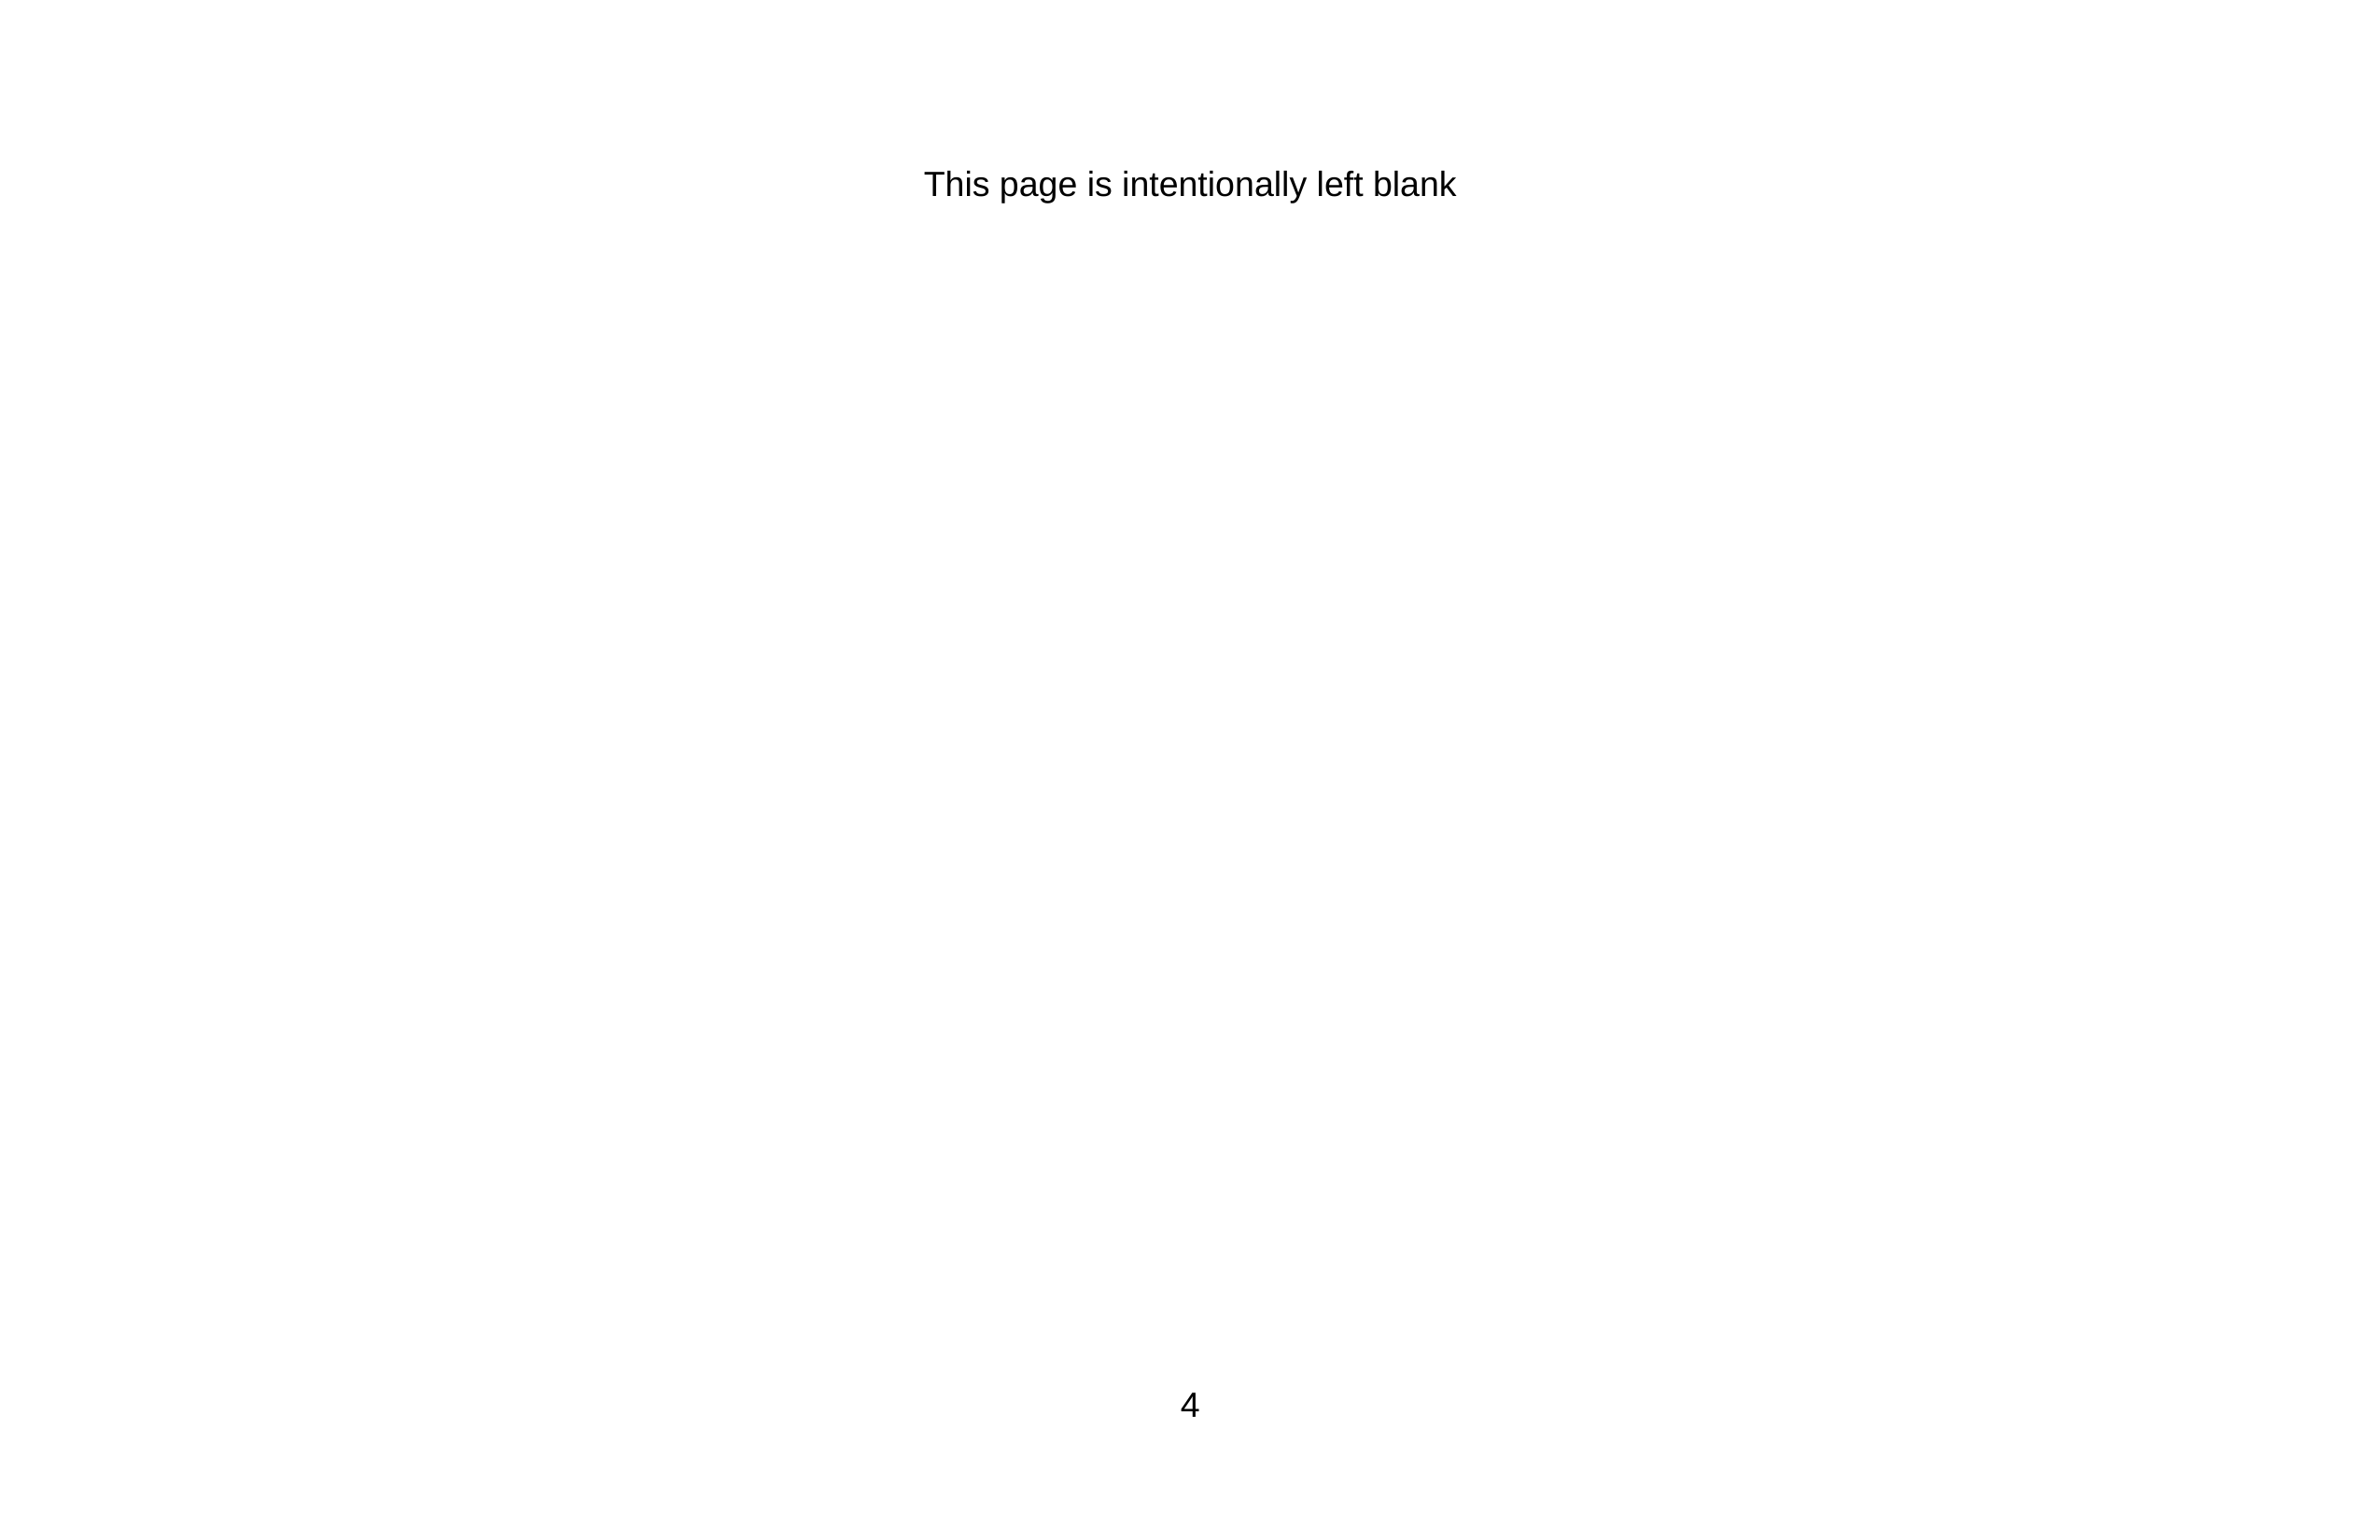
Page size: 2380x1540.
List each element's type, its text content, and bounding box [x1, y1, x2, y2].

text This page is intentionally left blank [140, 163, 2240, 203]
